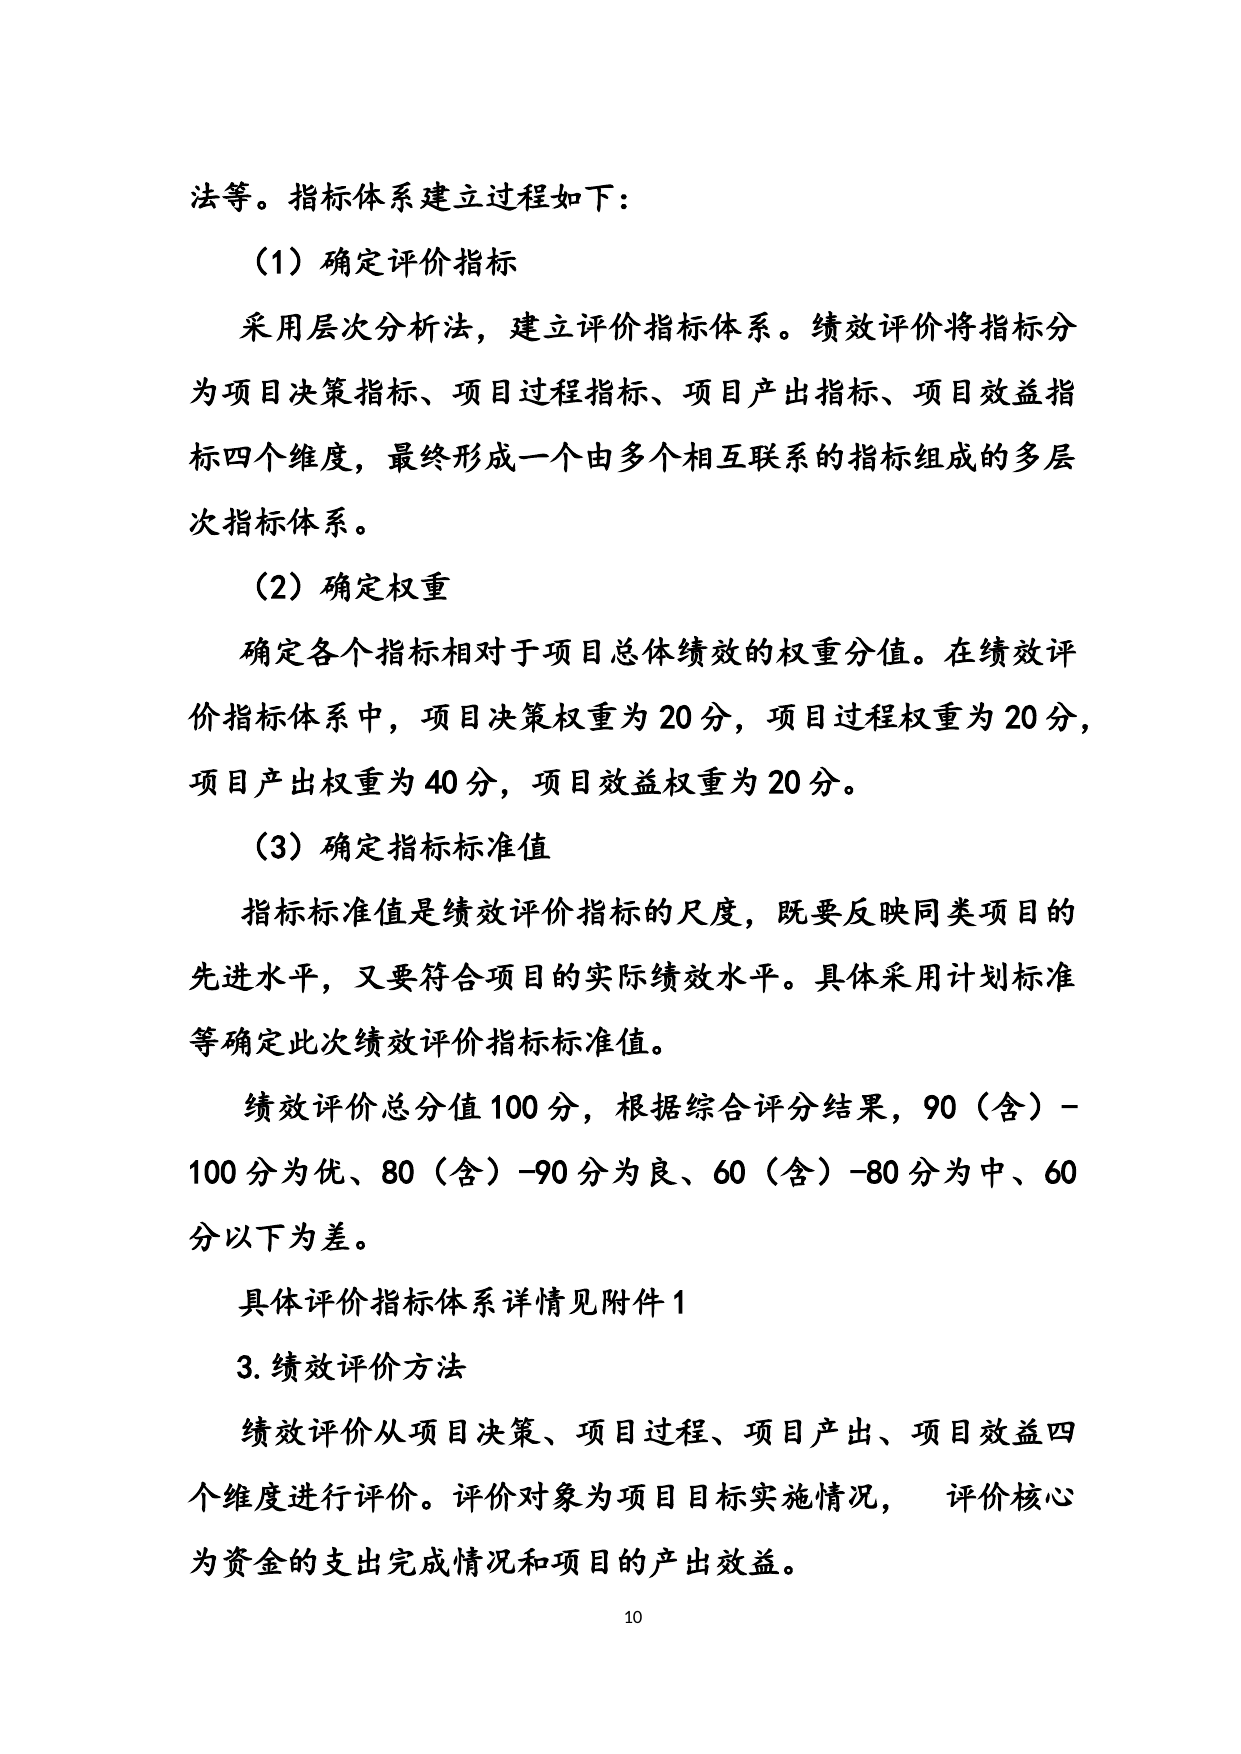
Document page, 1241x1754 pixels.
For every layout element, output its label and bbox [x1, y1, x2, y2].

text [187, 162, 1078, 1592]
